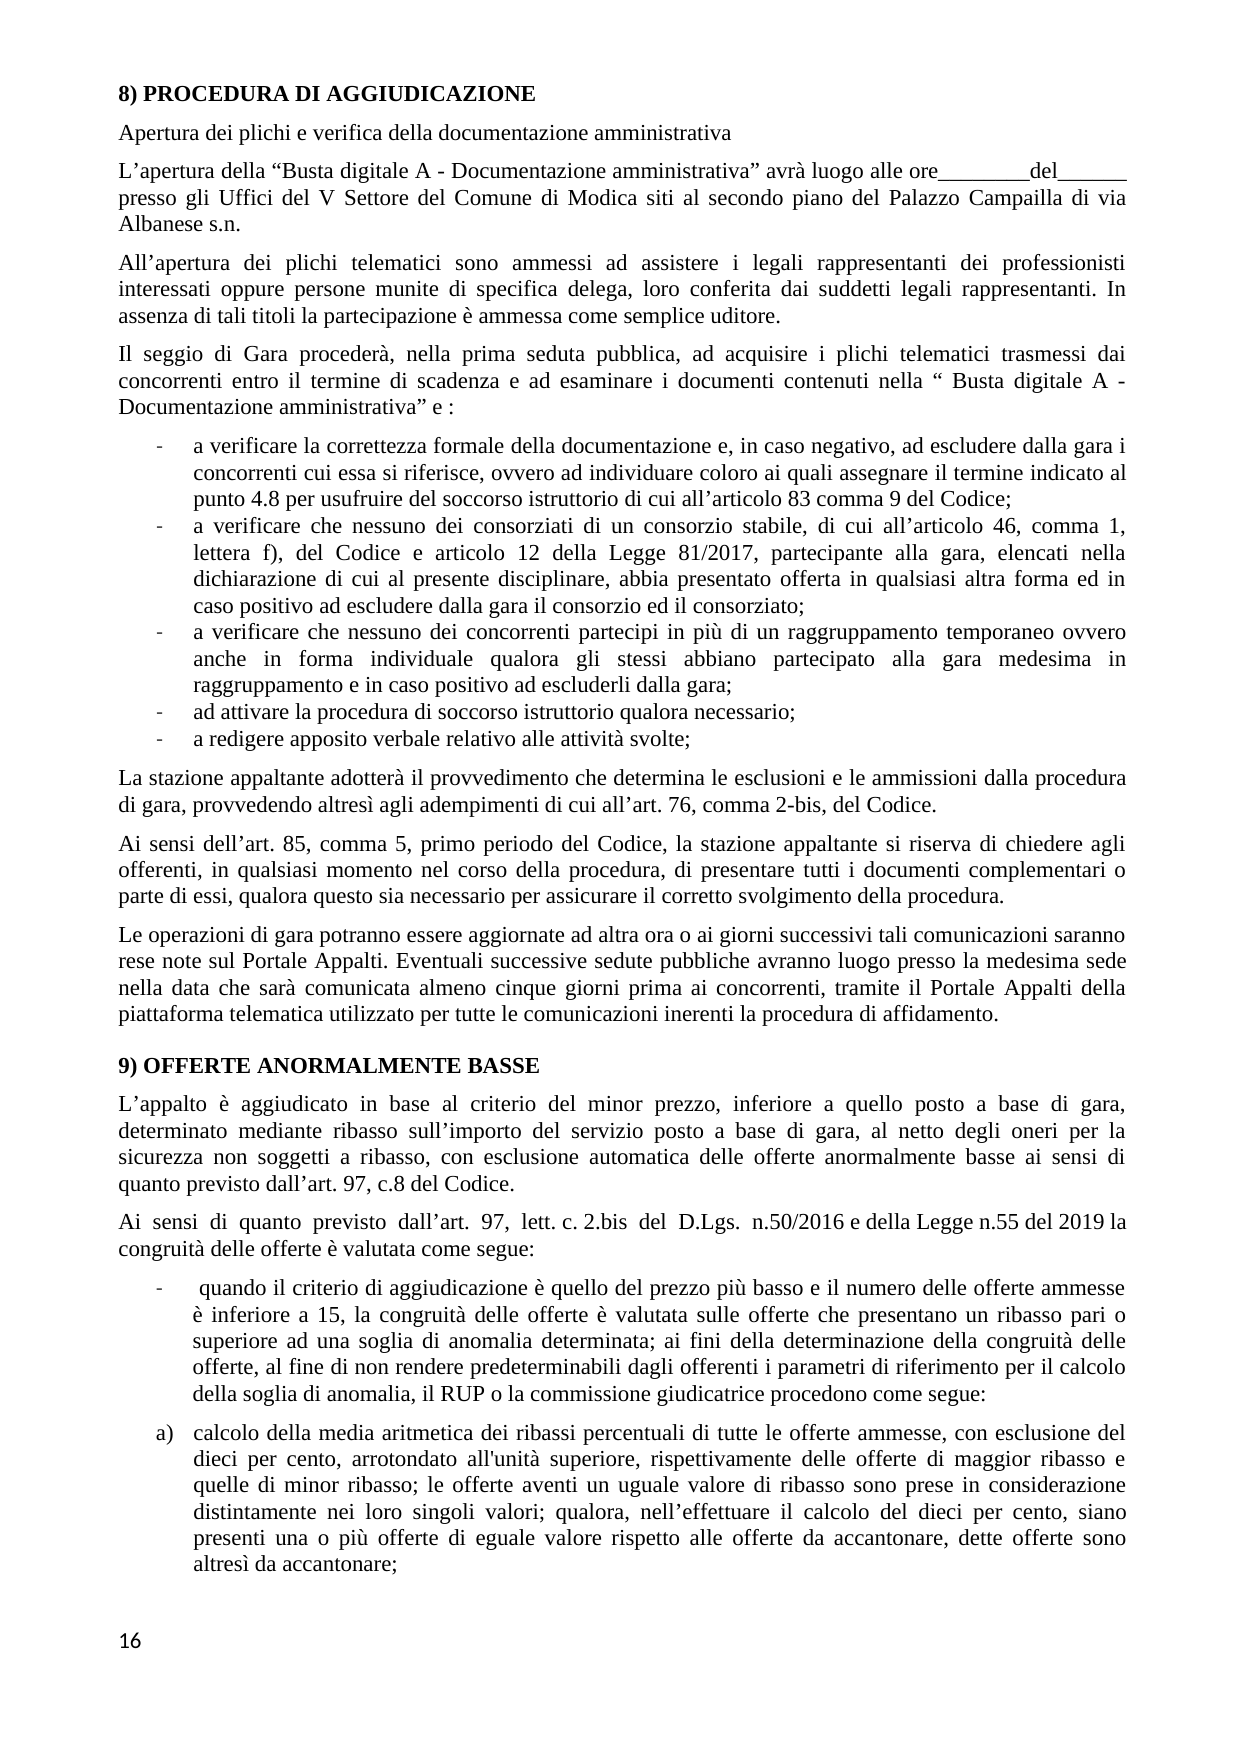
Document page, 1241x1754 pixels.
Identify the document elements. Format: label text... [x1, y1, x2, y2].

text All’apertura dei plichi telematici sono ammessi ad assistere i legali rappresentanti dei professionisti interessati oppure persone munite di specifica delega, loro conferita dai suddetti legali rappresentanti. In assenza di tali titoli la partecipazione è ammessa come semplice uditore. [118, 249, 1128, 328]
text Ai sensi di quanto previsto dall’art. 97, lett. c. 2.bis del D.Lgs. n.50/2016 e della Legge n.55 del 2019 la congruità delle offerte è valutata come segue: [118, 1208, 1128, 1261]
list calcolo della media aritmetica dei ribassi percentuali di tutte le offerte ammesse, con esclusione del dieci per cento, arrotondato all'unità superiore, rispettivamente delle offerte di maggior ribasso e quelle di minor ribasso; le offerte aventi un uguale valore di ribasso sono prese in considerazione distintamente nei loro singoli valori; qualora, nell’effettuare il calcolo del dieci per cento, siano presenti una o più offerte di eguale valore rispetto alle offerte da accantonare, dette offerte sono altresì da accantonare; [156, 1419, 1128, 1577]
text Il seggio di Gara procederà, nella prima seduta pubblica, ad acquisire i plichi telematici trasmessi dai concorrenti entro il termine di scadenza e ad esaminare i documenti contenuti nella “ Busta digitale A - Documentazione amministrativa” e : [118, 341, 1128, 419]
text Apertura dei plichi e verifica della documentazione amministrativa [118, 118, 1128, 145]
text L’apertura della “Busta digitale A - Documentazione amministrativa” avrà luogo alle ore________del______ presso gli Uffici del V Settore del Comune di Modica siti al secondo piano del Palazzo Campailla di via Albanese s.n. [118, 157, 1128, 236]
list quando il criterio di aggiudicazione è quello del prezzo più basso e il numero delle offerte ammesse è inferiore a 15, la congruità delle offerte è valutata sulle offerte che presentano un ribasso pari o superiore ad una soglia di anomalia determinata; ai fini della determinazione della congruità delle offerte, al fine di non rendere predeterminabili dagli offerenti i parametri di riferimento per il calcolo della soglia di anomalia, il RUP o la commissione giudicatrice procedono come segue: [155, 1274, 1128, 1406]
text 8) PROCEDURA DI AGGIUDICAZIONE [118, 80, 1128, 106]
list a verificare che nessuno dei concorrenti partecipi in più di un raggruppamento temporaneo ovvero anche in forma individuale qualora gli stessi abbiano partecipato alla gara medesima in raggruppamento e in caso positivo ad escluderli dalla gara; [156, 618, 1128, 698]
text La stazione appaltante adotterà il provvedimento che determina le esclusioni e le ammissioni dalla procedura di gara, provvedendo altresì agli adempimenti di cui all’art. 76, comma 2-bis, del Codice. [118, 764, 1128, 817]
text Le operazioni di gara potranno essere aggiornate ad altra ora o ai giorni successivi tali comunicazioni saranno rese note sul Portale Appalti. Eventuali successive sedute pubbliche avranno luogo presso la medesima sede nella data che sarà comunicata almeno cinque giorni prima ai concorrenti, tramite il Portale Appalti della piattaforma telematica utilizzato per tutte le comunicazioni inerenti la procedura di affidamento. [118, 921, 1128, 1027]
text Ai sensi dell’art. 85, comma 5, primo periodo del Codice, la stazione appaltante si riserva di chiedere agli offerenti, in qualsiasi momento nel corso della procedura, di presentare tutti i documenti complementari o parte di essi, qualora questo sia necessario per assicurare il corretto svolgimento della procedura. [118, 830, 1128, 909]
text 9) OFFERTE ANORMALMENTE BASSE [118, 1052, 1128, 1078]
text L’appalto è aggiudicato in base al criterio del minor prezzo, inferiore a quello posto a base di gara, determinato mediante ribasso sull’importo del servizio posto a base di gara, al netto degli oneri per la sicurezza non soggetti a ribasso, con esclusione automatica delle offerte anormalmente basse ai sensi di quanto previsto dall’art. 97, c.8 del Codice. [118, 1091, 1128, 1196]
list a verificare la correttezza formale della documentazione e, in caso negativo, ad escludere dalla gara i concorrenti cui essa si riferisce, ovvero ad individuare coloro ai quali assegnare il termine indicato al punto 4.8 per usufruire del soccorso istruttorio di cui all’articolo 83 comma 9 del Codice; [156, 432, 1128, 512]
list a redigere apposito verbale relativo alle attività svolte; [156, 725, 1128, 752]
list ad attivare la procedura di soccorso istruttorio qualora necessario; [156, 698, 1128, 725]
list a verificare che nessuno dei consorziati di un consorzio stabile, di cui all’articolo 46, comma 1, lettera f), del Codice e articolo 12 della Legge 81/2017, partecipante alla gara, elencati nella dichiarazione di cui al presente disciplinare, abbia presentato offerta in qualsiasi altra forma ed in caso positivo ad escludere dalla gara il consorzio ed il consorziato; [156, 512, 1128, 618]
